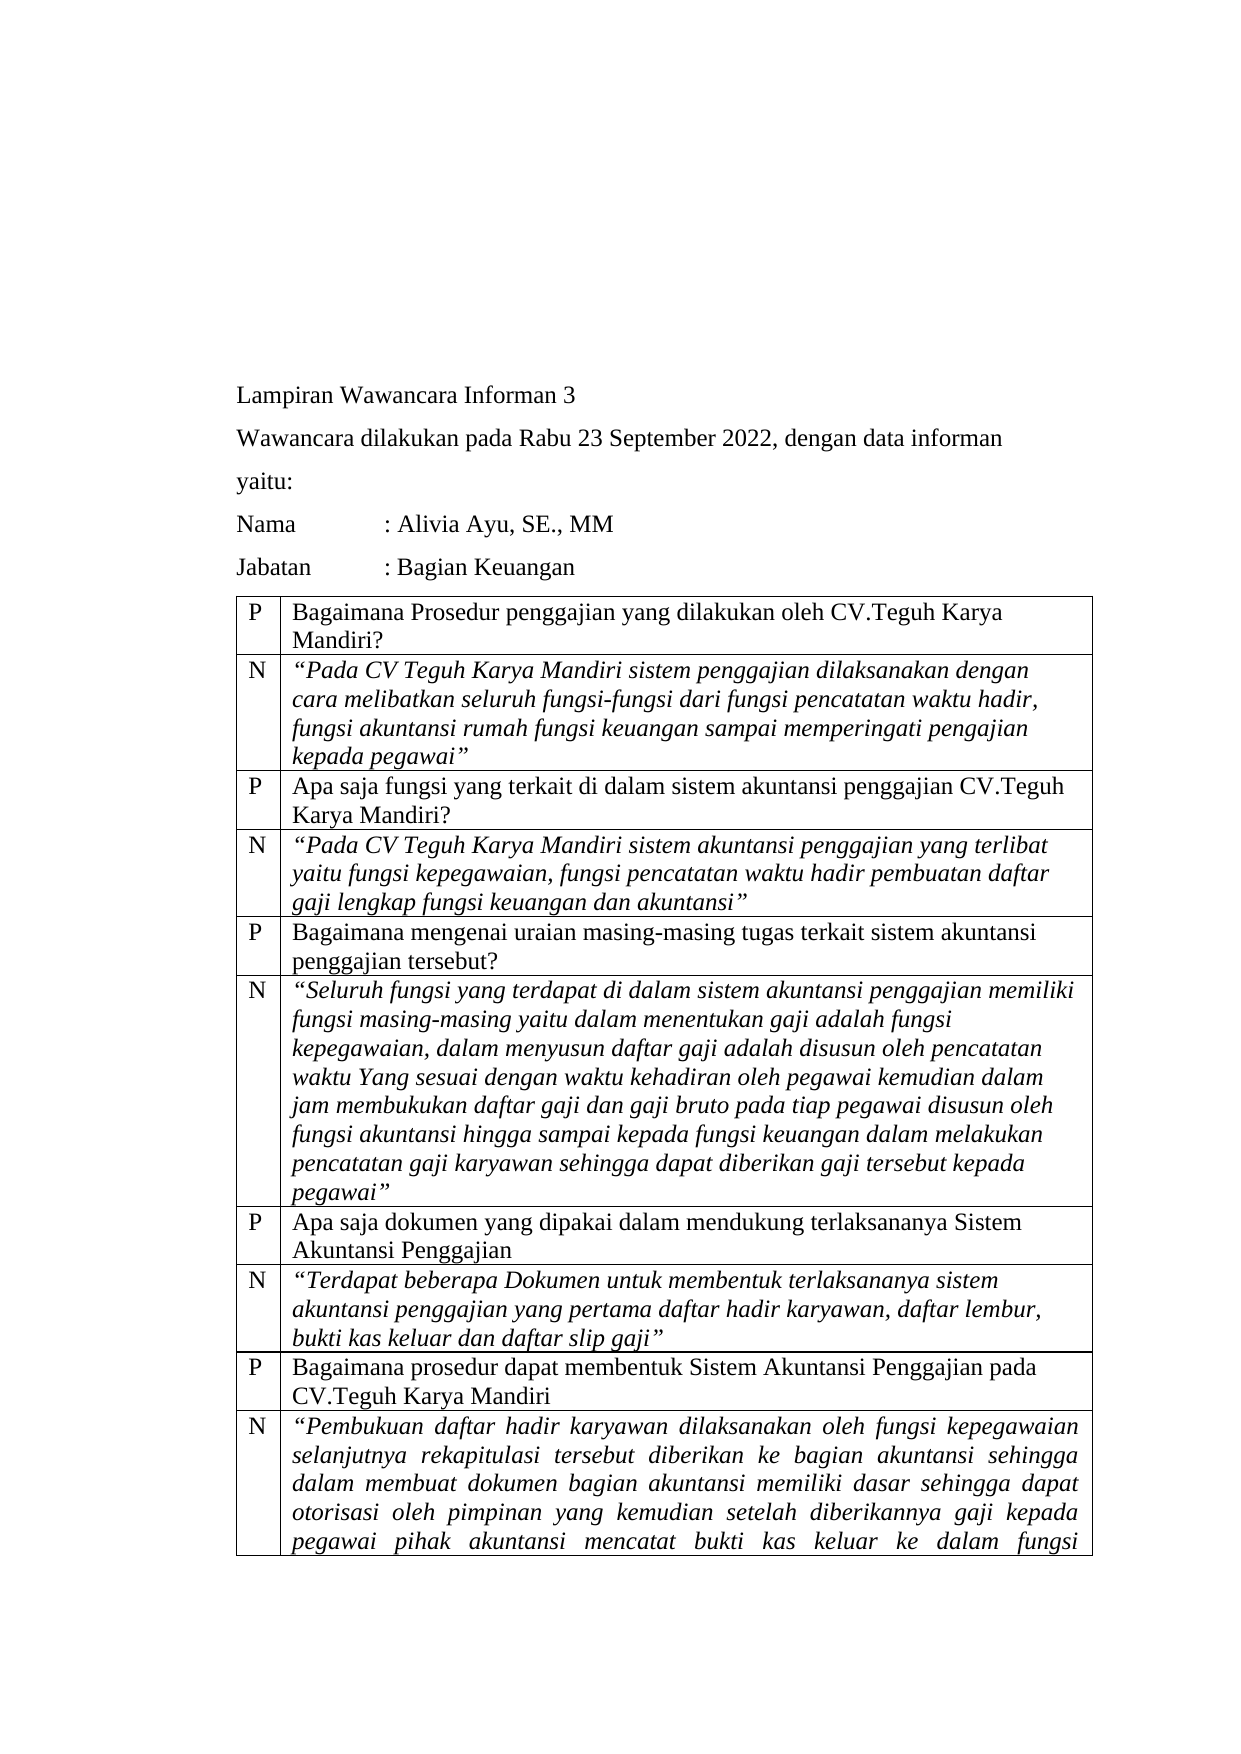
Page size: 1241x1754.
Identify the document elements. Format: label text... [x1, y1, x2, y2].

table_cell “Terdapat beberapa Dokumen untuk membentuk terlaksananya sistem akuntansi penggajian yang pertama daftar hadir karyawan, daftar lembur, bukti kas keluar dan daftar slip gaji” [281, 1265, 1092, 1351]
table_cell P [237, 917, 280, 974]
table_cell Apa saja fungsi yang terkait di dalam sistem akuntansi penggajian CV.Teguh Karya Mandiri? [281, 771, 1092, 829]
table_header Bagaimana Prosedur penggajian yang dilakukan oleh CV.Teguh Karya Mandiri? [281, 597, 1092, 654]
table_cell “Pada CV Teguh Karya Mandiri sistem akuntansi penggajian yang terlibat yaitu fungsi kepegawaian, fungsi pencatatan waktu hadir pembuatan daftar gaji lengkap fungsi keuangan dan akuntansi” [281, 830, 1092, 916]
text Wawancara dilakukan pada Rabu 23 September 2022, dengan data informan yaitu: [236, 423, 1063, 495]
text Nama : Alivia Ayu, SE., MM [236, 509, 1063, 538]
table_cell “Pada CV Teguh Karya Mandiri sistem penggajian dilaksanakan dengan cara melibatkan seluruh fungsi-fungsi dari fungsi pencatatan waktu hadir, fungsi akuntansi rumah fungsi keuangan sampai memperingati pengajian kepada pegawai” [281, 655, 1092, 770]
text Jabatan : Bagian Keuangan [236, 552, 1063, 581]
table_cell Bagaimana mengenai uraian masing-masing tugas terkait sistem akuntansi penggajian tersebut? [281, 917, 1092, 974]
table_cell “Seluruh fungsi yang terdapat di dalam sistem akuntansi penggajian memiliki fungsi masing-masing yaitu dalam menentukan gaji adalah fungsi kepegawaian, dalam menyusun daftar gaji adalah disusun oleh pencatatan waktu Yang sesuai dengan waktu kehadiran oleh pegawai kemudian dalam jam membukukan daftar gaji dan gaji bruto pada tiap pegawai disusun oleh fungsi akuntansi hingga sampai kepada fungsi keuangan dalam melakukan pencatatan gaji karyawan sehingga dapat diberikan gaji tersebut kepada pegawai” [281, 976, 1092, 1206]
table_cell N [237, 830, 280, 916]
table_cell Apa saja dokumen yang dipakai dalam mendukung terlaksananya Sistem Akuntansi Penggajian [281, 1207, 1092, 1264]
text Lampiran Wawancara Informan 3 [236, 380, 1063, 409]
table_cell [281, 1411, 1092, 1555]
table_cell N [237, 976, 280, 1206]
table_cell P [237, 1353, 280, 1410]
table_cell P [237, 771, 280, 829]
table_cell N [237, 655, 280, 770]
table_cell Bagaimana prosedur dapat membentuk Sistem Akuntansi Penggajian pada CV.Teguh Karya Mandiri [281, 1353, 1092, 1410]
table_cell N [237, 1411, 280, 1555]
table_header P [237, 597, 280, 654]
table_cell N [237, 1265, 280, 1351]
table_cell P [237, 1207, 280, 1264]
